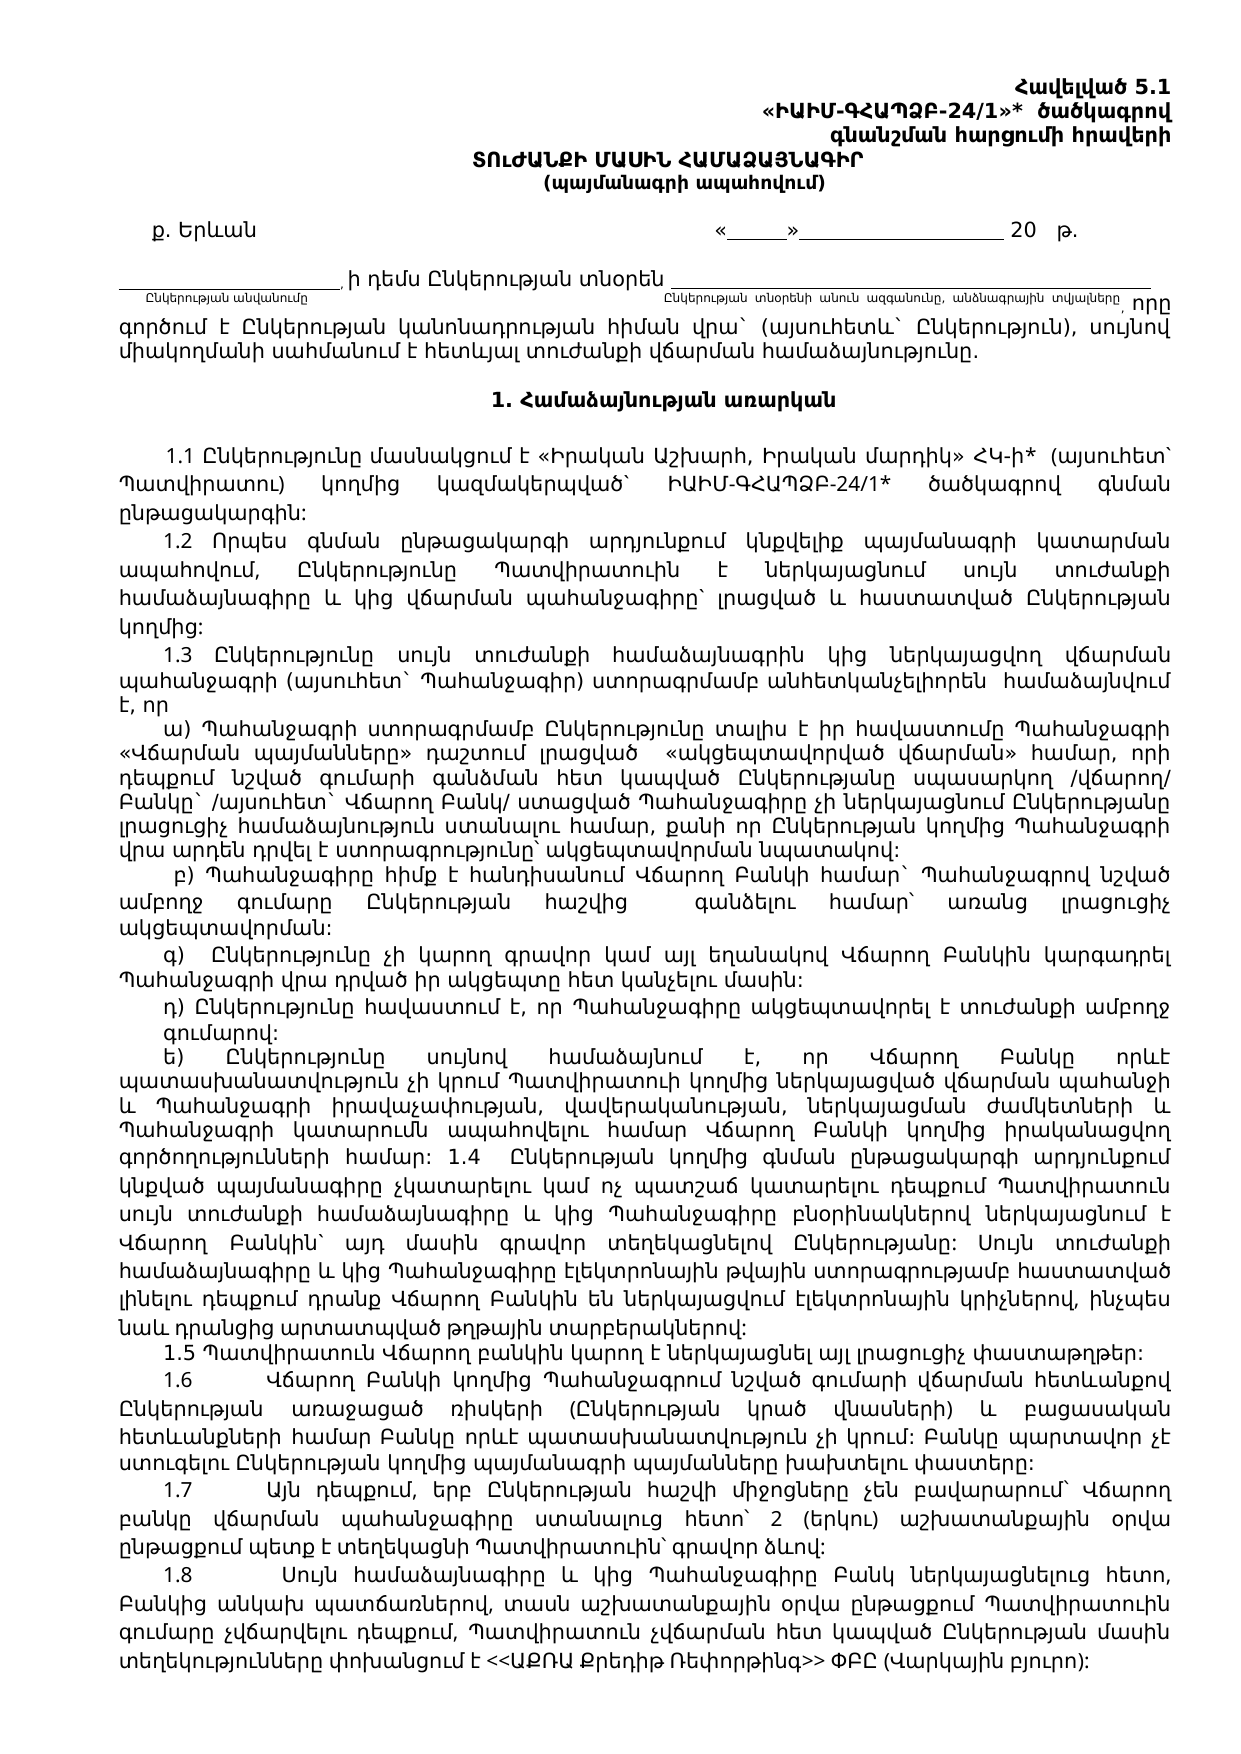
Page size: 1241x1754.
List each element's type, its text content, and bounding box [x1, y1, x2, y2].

text 1.2 Որպես գնման ընթացակարգի արդյունքում կնքվելիք պայմանագրի կատարման ապահովում, Ընկերությունը Պատվիրատուին է ներկայացնում սույն տուժանքի համաձայնագիրը և կից վճարման պահանջագիրը` լրացված և հաստատված Ընկերության կողմից: [118, 526, 1171, 640]
list Այն դեպքում, երբ Ընկերության հաշվի միջոցները չեն բավարարում՝ Վճարող բանկը վճարման պահանջագիրը ստանալուց հետո՝ 2 (երկու) աշխատանքային օրվա ընթացքում պետք է տեղեկացնի Պատվիրատուին՝ գրավոր ձևով: [118, 1475, 1171, 1561]
text բ) Պահանջագիրը հիմք է հանդիսանում Վճարող Բանկի համար` Պահանջագրով նշված ամբողջ գումարը Ընկերության հաշվից գանձելու համար՝ առանց լրացուցիչ ակցեպտավորման: [118, 863, 1171, 940]
text դ) Ընկերությունը հավաստում է, որ Պահանջագիրը ակցեպտավորել է տուժանքի ամբողջ գումարով: [163, 992, 1171, 1045]
text գ) Ընկերությունը չի կարող գրավոր կամ այլ եղանակով Վճարող Բանկին կարգադրել Պահանջագրի վրա դրված իր ակցեպտը հետ կանչելու մասին: [118, 940, 1171, 992]
text ա) Պահանջագրի ստորագրմամբ Ընկերությունը տալիս է իր հավաստումը Պահանջագրի «Վճարման պայմանները» դաշտում լրացված «ակցեպտավորված վճարման» համար, որի դեպքում նշված գումարի գանձման հետ կապված Ընկերությանը սպասարկող /վճարող/ Բանկը` /այսուհետ` Վճարող Բանկ/ ստացված Պահանջագիրը չի ներկայացնում Ընկերությանը լրացուցիչ համաձայնություն ստանալու համար, քանի որ Ընկերության կողմից Պահանջագրի վրա արդեն դրվել է ստորագրությունը՝ ակցեպտավորման նպատակով: [118, 717, 1171, 863]
text Հավելված 5.1 [118, 75, 1171, 99]
text ք. Երևան « » 20 թ. [118, 218, 1171, 242]
text 1.1 Ընկերությունը մասնակցում է «Իրական Աշխարհ, Իրական մարդիկ» ՀԿ-ի* (այսուհետ` Պատվիրատու) կողմից կազմակերպված` ԻԱԻՄ-ԳՀԱՊՁԲ-24/1* ծածկագրով գնման ընթացակարգին: [118, 441, 1171, 526]
text ե) Ընկերությունը սույնով համաձայնում է, որ Վճարող Բանկը որևէ պատասխանատվություն չի կրում Պատվիրատուի կողմից ներկայացված վճարման պահանջի և Պահանջագրի իրավաչափության, վավերականության, ներկայացման ժամկետների և Պահանջագրի կատարումն ապահովելու համար Վճարող Բանկի կողմից իրականացվող գործողությունների համար: 1.4 Ընկերության կողմից գնման ընթացակարգի արդյունքում կնքված պայմանագիրը չկատարելու կամ ոչ պատշաճ կատարելու դեպքում Պատվիրատուն սույն տուժանքի համաձայնագիրը և կից Պահանջագիրը բնօրինակներով ներկայացնում է Վճարող Բանկին` այդ մասին գրավոր տեղեկացնելով Ընկերությանը: Սույն տուժանքի համաձայնագիրը և կից Պահանջագիրը էլեկտրոնային թվային ստորագրությամբ հաստատված լինելու դեպքում դրանք Վճարող Բանկին են ներկայացվում էլեկտրոնային կրիչներով, ինչպես նաև դրանցից արտատպված թղթային տարբերակներով: [118, 1045, 1171, 1341]
text «ԻԱԻՄ-ԳՀԱՊՁԲ-24/1»* ծածկագրով [118, 99, 1171, 123]
list Վճարող Բանկի կողմից Պահանջագրում նշված գումարի վճարման հետևանքով Ընկերության առաջացած ռիսկերի (Ընկերության կրած վնասների) և բացասական հետևանքների համար Բանկը որևէ պատասխանատվություն չի կրում: Բանկը պարտավոր չէ ստուգելու Ընկերության կողմից պայմանագրի պայմանները խախտելու փաստերը: [118, 1366, 1171, 1475]
text 1.3 Ընկերությունը սույն տուժանքի համաձայնագրին կից ներկայացվող վճարման պահանջագրի (այսուհետ` Պահանջագիր) ստորագրմամբ անհետկանչելիորեն համաձայնվում է, որ [118, 640, 1171, 717]
text , ի դեմս Ընկերության տնօրեն [118, 267, 1171, 291]
text Ընկերության անվանումը Ընկերության տնօրենի անուն ազգանունը, անձնագրային տվյալները, որը գործում է Ընկերության կանոնադրության հիման վրա` (այսուհետև` Ընկերություն), սույնով միակողմանի սահմանում է հետևյալ տուժանքի վճարման համաձայնությունը. [118, 291, 1171, 364]
list Սույն համաձայնագիրը և կից Պահանջագիրը Բանկ ներկայացնելուց հետո, Բանկից անկախ պատճառներով, տասն աշխատանքային օրվա ընթացքում Պատվիրատուին գումարը չվճարվելու դեպքում, Պատվիրատուն չվճարման հետ կապված Ընկերության մասին տեղեկությունները փոխանցում է <<ԱՔՌԱ Քրեդիթ Ռեփորթինգ>> ՓԲԸ (Վարկային բյուրո): [118, 1561, 1171, 1674]
text 1. Համաձայնության առարկան [156, 388, 1171, 412]
text (պայմանագրի ապահովում) [118, 172, 1171, 194]
text գնանշման հարցումի հրավերի [118, 123, 1171, 148]
text ՏՈւԺԱՆՔԻ ՄԱՍԻՆ ՀԱՄԱՁԱՅՆԱԳԻՐ [118, 148, 1171, 172]
text 1.5 Պատվիրատուն Վճարող բանկին կարող է ներկայացնել այլ լրացուցիչ փաստաթղթեր: [163, 1341, 1171, 1366]
